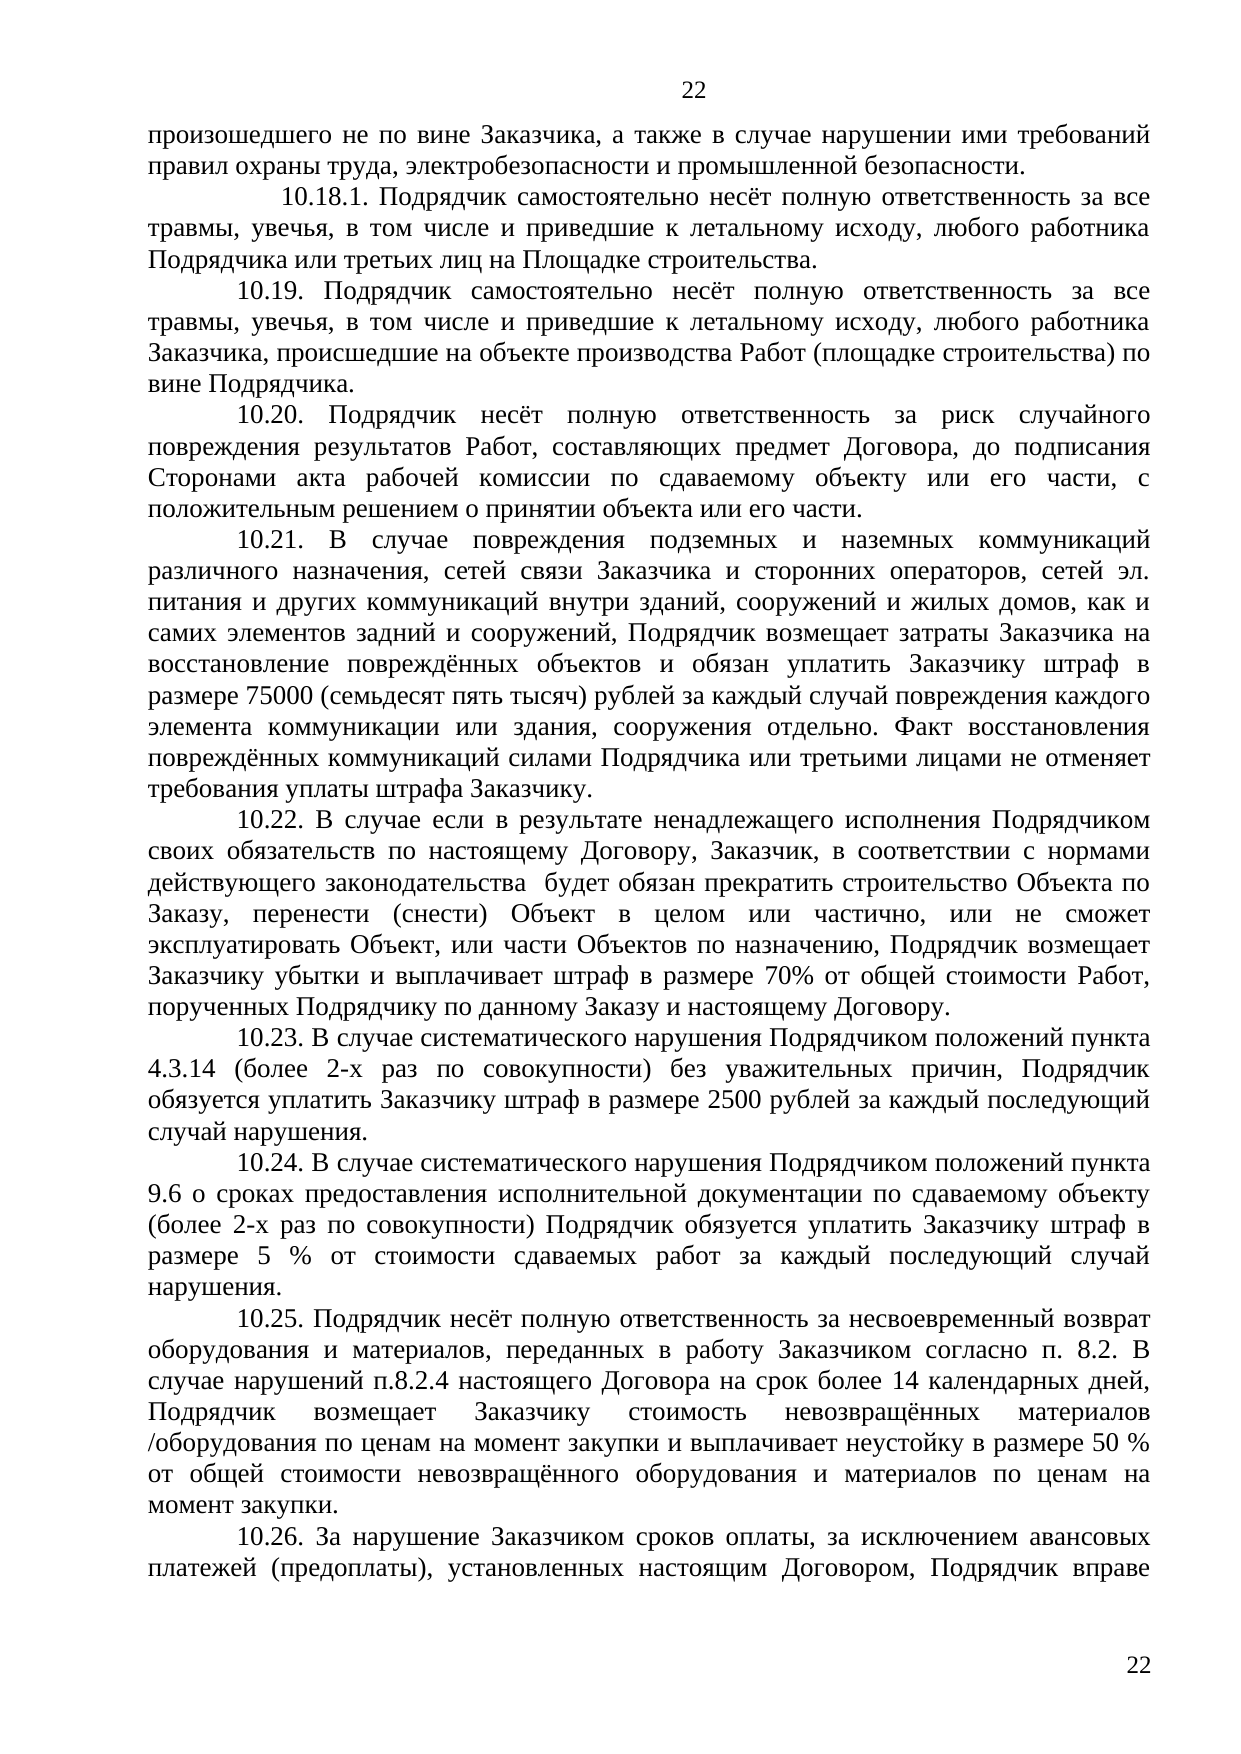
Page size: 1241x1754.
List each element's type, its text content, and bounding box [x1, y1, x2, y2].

text 10.21. В случае повреждения подземных и наземных коммуникаций различного назначения, сетей связи Заказчика и сторонних операторов, сетей эл. питания и других коммуникаций внутри зданий, сооружений и жилых домов, как и самих элементов задний и сооружений, Подрядчик возмещает затраты Заказчика на восстановление повреждённых объектов и обязан уплатить Заказчику штраф в размере 75000 (семьдесят пять тысяч) рублей за каждый случай повреждения каждого элемента коммуникации или здания, сооружения отдельно. Факт восстановления повреждённых коммуникаций силами Подрядчика или третьими лицами не отменяет требования уплаты штрафа Заказчику. [148, 523, 1152, 803]
text 10.20. Подрядчик несёт полную ответственность за риск случайного повреждения результатов Работ, составляющих предмет Договора, до подписания Сторонами акта рабочей комиссии по сдаваемому объекту или его части, с положительным решением о принятии объекта или его части. [148, 398, 1152, 523]
text 10.22. В случае если в результате ненадлежащего исполнения Подрядчиком своих обязательств по настоящему Договору, Заказчик, в соответствии с нормами действующего законодательства будет обязан прекратить строительство Объекта по Заказу, перенести (снести) Объект в целом или частично, или не сможет эксплуатировать Объект, или части Объектов по назначению, Подрядчик возмещает Заказчику убытки и выплачивает штраф в размере 70% от общей стоимости Работ, порученных Подрядчику по данному Заказу и настоящему Договору. [148, 803, 1152, 1021]
text 10.25. Подрядчик несёт полную ответственность за несвоевременный возврат оборудования и материалов, переданных в работу Заказчиком согласно п. 8.2. В случае нарушений п.8.2.4 настоящего Договора на срок более 14 календарных дней, Подрядчик возмещает Заказчику стоимость невозвращённых материалов /оборудования по ценам на момент закупки и выплачивает неустойку в размере 50 % от общей стоимости невозвращённого оборудования и материалов по ценам на момент закупки. [148, 1302, 1152, 1520]
text 10.18.1. Подрядчик самостоятельно несёт полную ответственность за все травмы, увечья, в том числе и приведшие к летальному исходу, любого работника Подрядчика или третьих лиц на Площадке строительства. [148, 180, 1152, 274]
text 10.24. В случае систематического нарушения Подрядчиком положений пункта 9.6 о сроках предоставления исполнительной документации по сдаваемому объекту (более 2-х раз по совокупности) Подрядчик обязуется уплатить Заказчику штраф в размере 5 % от стоимости сдаваемых работ за каждый последующий случай нарушения. [148, 1146, 1152, 1302]
text 10.19. Подрядчик самостоятельно несёт полную ответственность за все травмы, увечья, в том числе и приведшие к летальному исходу, любого работника Заказчика, происшедшие на объекте производства Работ (площадке строительства) по вине Подрядчика. [148, 274, 1152, 398]
text 10.23. В случае систематического нарушения Подрядчиком положений пункта 4.3.14 (более 2-х раз по совокупности) без уважительных причин, Подрядчик обязуется уплатить Заказчику штраф в размере 2500 рублей за каждый последующий случай нарушения. [148, 1021, 1152, 1146]
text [148, 1520, 1152, 1582]
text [148, 118, 1152, 180]
